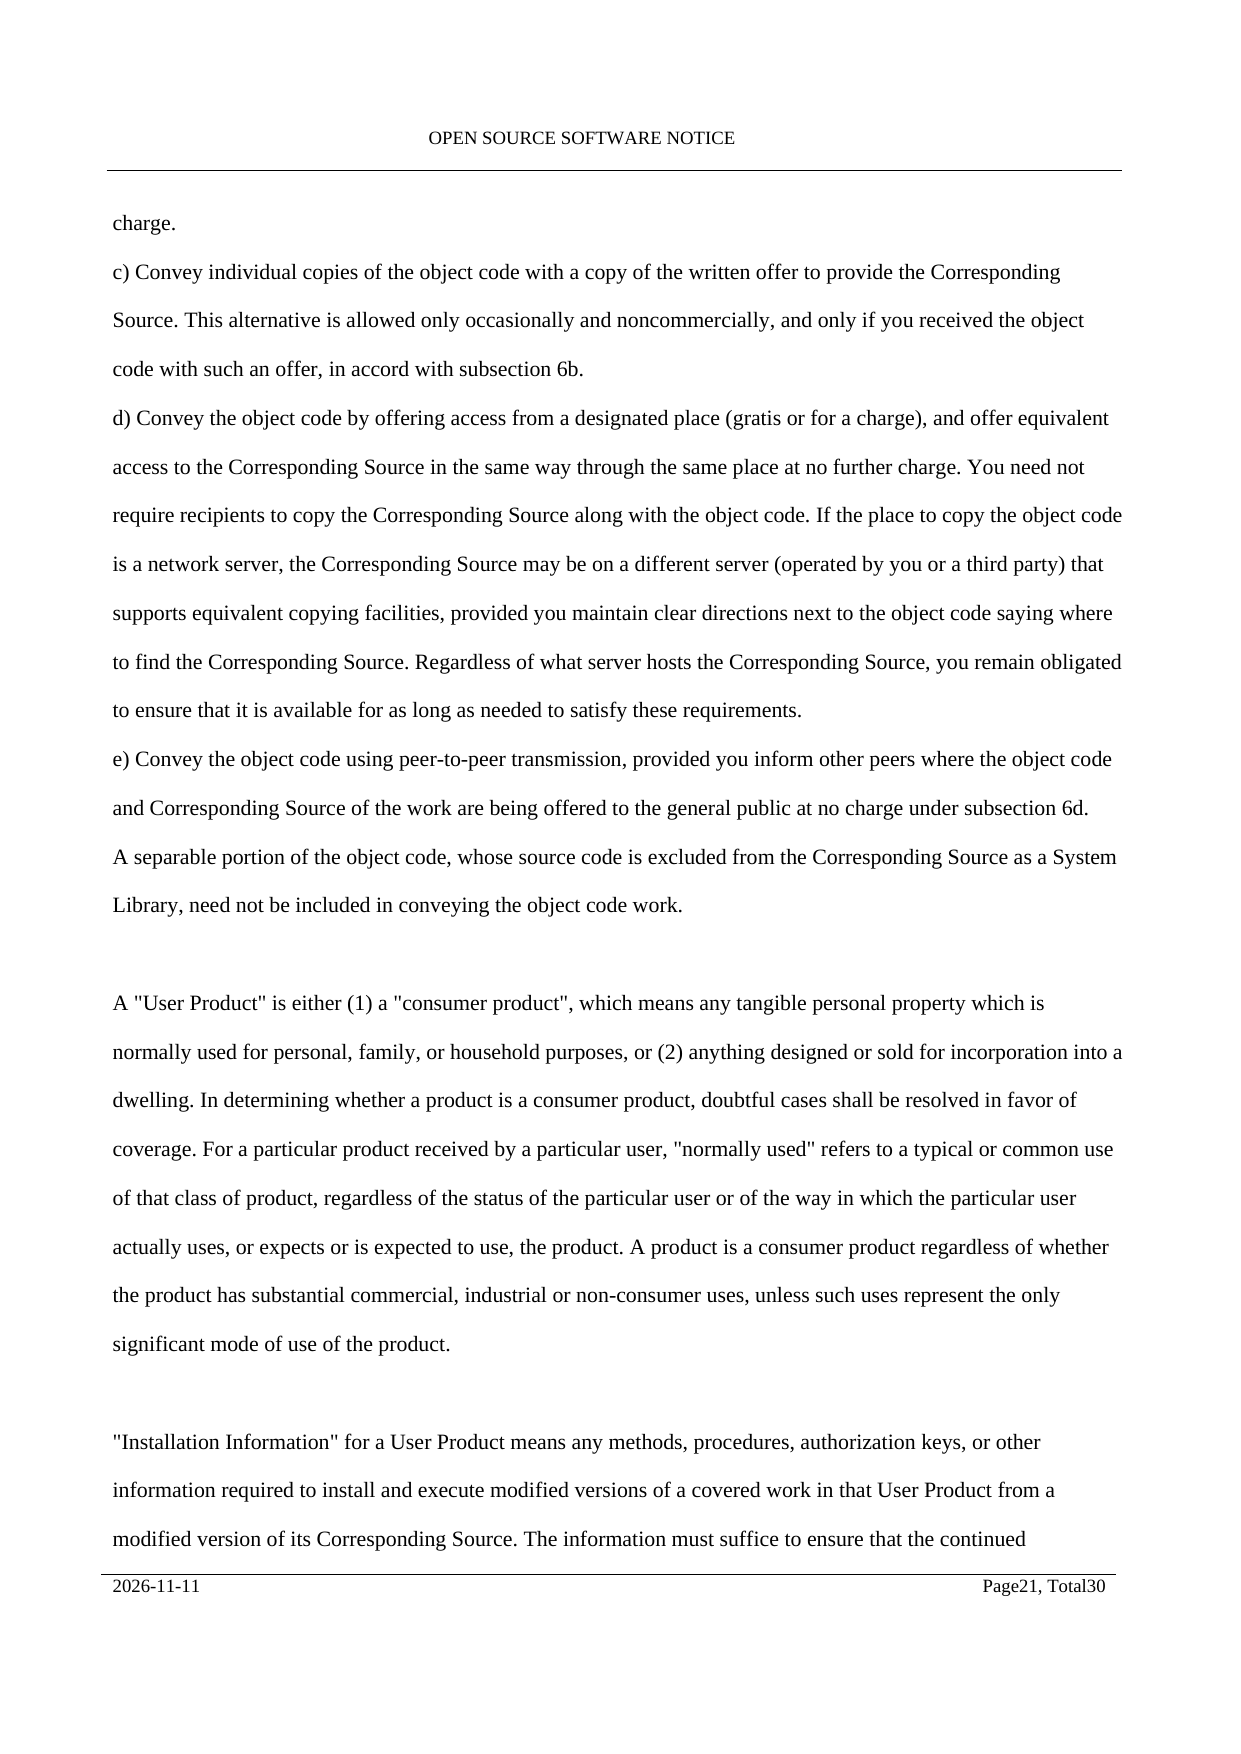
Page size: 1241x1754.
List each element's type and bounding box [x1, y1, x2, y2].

text [112, 206, 1128, 1555]
